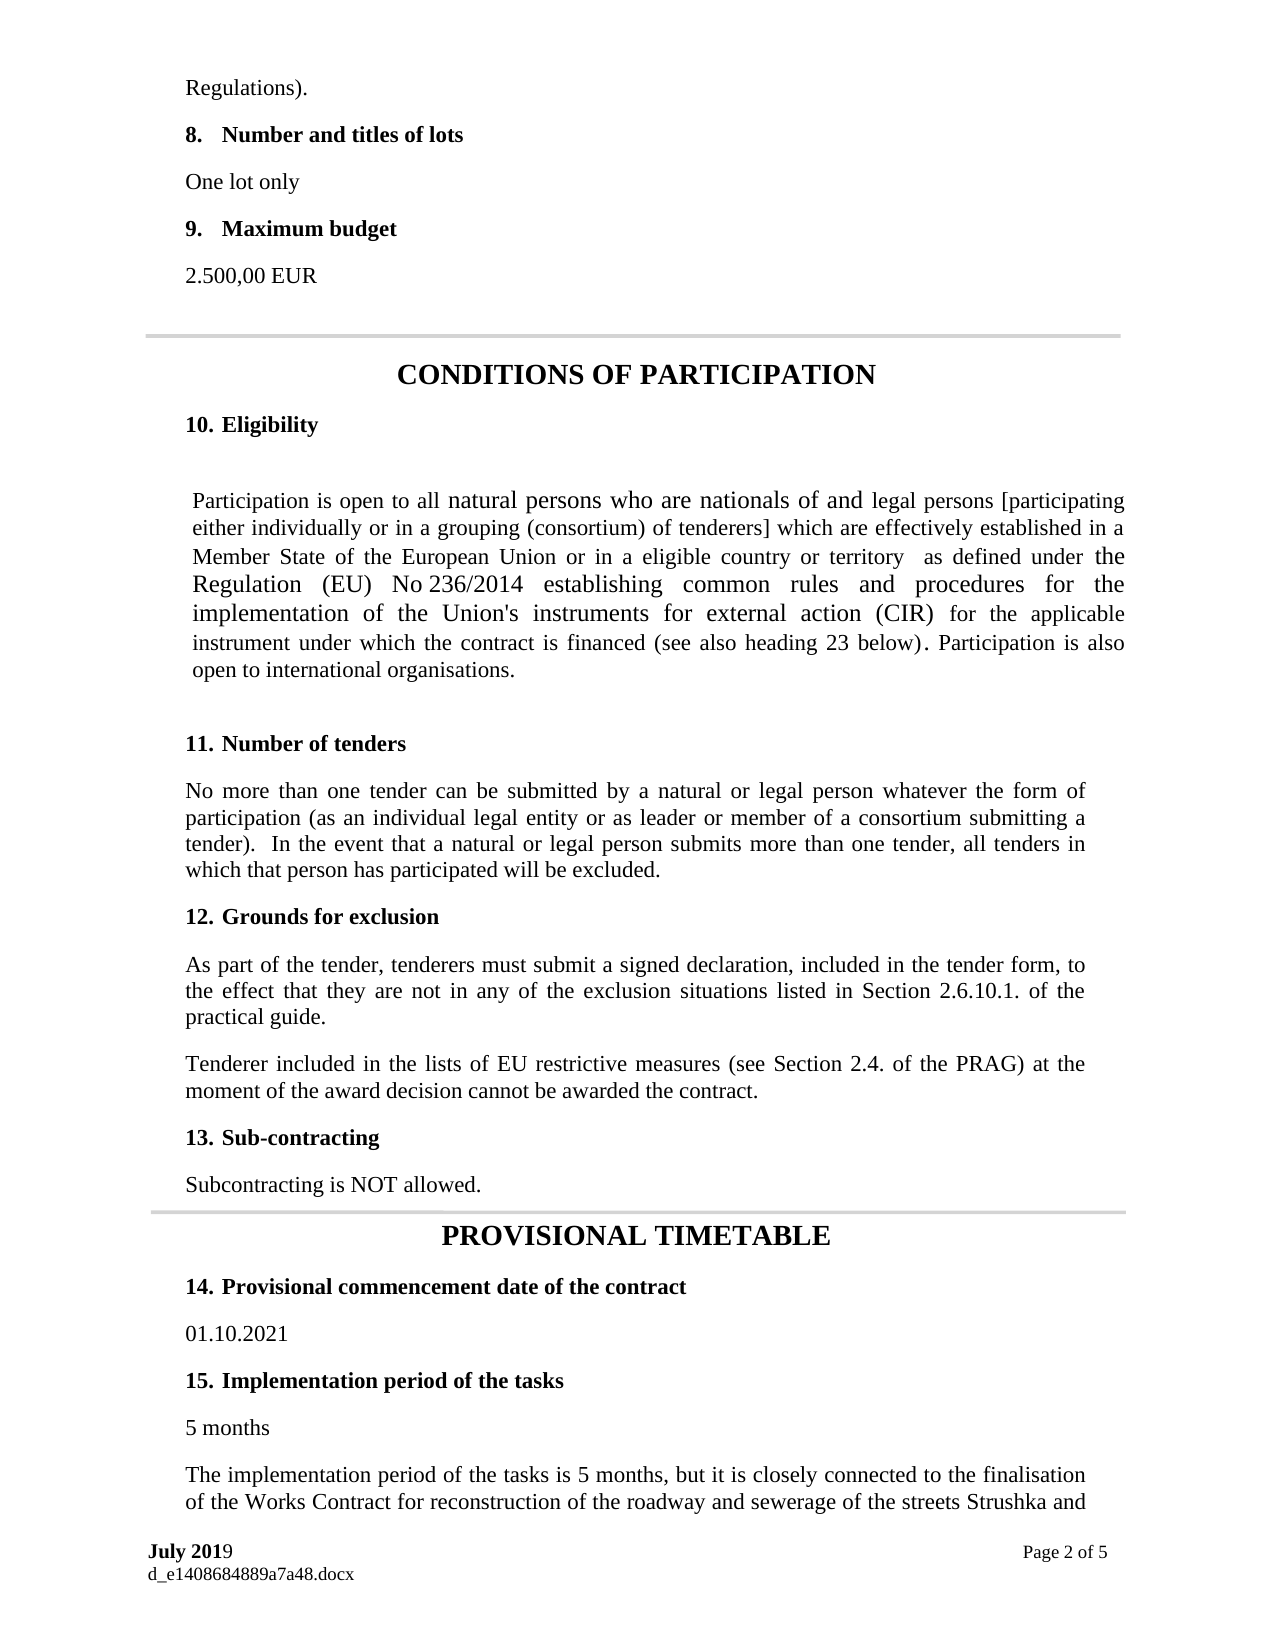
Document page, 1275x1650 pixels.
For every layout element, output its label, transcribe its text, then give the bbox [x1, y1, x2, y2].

text 13. Sub-contracting [185, 1124, 1125, 1150]
text 12. Grounds for exclusion [185, 903, 1125, 930]
text 2.500,00 EUR [185, 263, 1087, 289]
text 14. Provisional commencement date of the contract [185, 1273, 1125, 1299]
text 15. Implementation period of the tasks [185, 1367, 1125, 1393]
text One lot only [185, 168, 1125, 194]
text Subcontracting is NOT allowed. [185, 1171, 1125, 1198]
text CONDITIONS OF PARTICIPATION [148, 357, 1125, 391]
text 11. Number of tenders [185, 730, 1125, 756]
text 9. Maximum budget [185, 215, 1125, 242]
text Participation is open to all natural persons who are nationals of and legal persons [participating either individually or in a grouping (consortium) of tenderers] which are effectively established in a Member State of the European Union or in a eligible country or territory as defined under the Regulation (EU) No 236/2014 establishing common rules and procedures for the implementation of the Union's instruments for external action (CIR) for the applicable instrument under which the contract is financed (see also heading 23 below). Participation is also open to international organisations. [192, 486, 1125, 682]
text Tenderer included in the lists of EU restrictive measures (see Section 2.4. of the PRAG) at the moment of the award decision cannot be awarded the contract. [185, 1051, 1087, 1103]
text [185, 74, 1087, 100]
text As part of the tender, tenderers must submit a signed declaration, included in the tender form, to the effect that they are not in any of the exclusion situations listed in Section 2.6.10.1. of the practical guide. [185, 951, 1087, 1030]
text 01.10.2021 [185, 1320, 1087, 1346]
text PROVISIONAL TIMETABLE [148, 1218, 1125, 1252]
text 8. Number and titles of lots [185, 121, 1125, 147]
text No more than one tender can be submitted by a natural or legal person whatever the form of participation (as an individual legal entity or as leader or member of a consortium submitting a tender). In the event that a natural or legal person submits more than one tender, all tenders in which that person has participated will be excluded. [185, 777, 1087, 883]
text 5 months [185, 1414, 1087, 1441]
text 10. Eligibility [185, 411, 1125, 438]
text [185, 1462, 1087, 1514]
